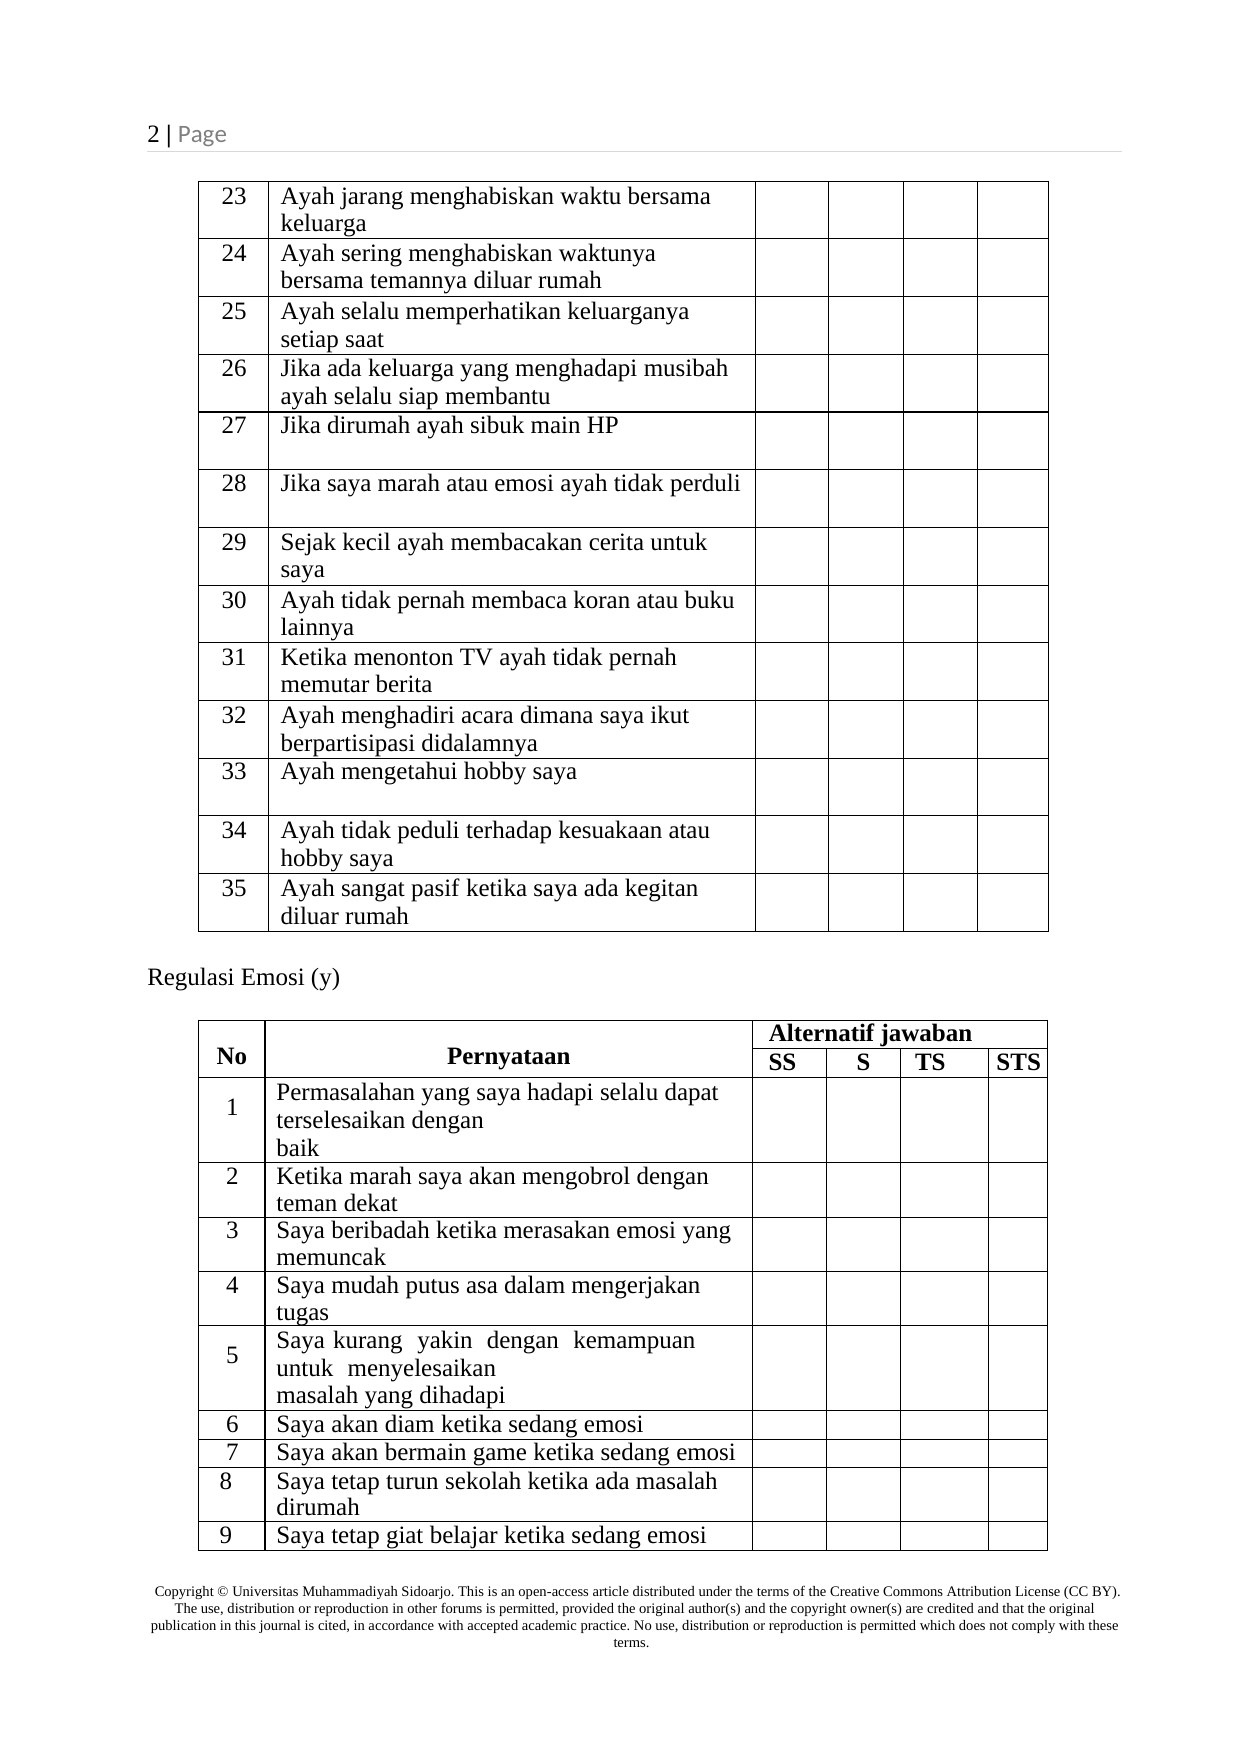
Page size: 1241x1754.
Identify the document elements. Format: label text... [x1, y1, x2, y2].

table_cell [901, 1440, 988, 1467]
table_cell [829, 816, 903, 873]
table_cell [904, 759, 977, 815]
table_cell [829, 701, 903, 758]
table_cell [978, 297, 1048, 354]
table_cell 33 [199, 759, 268, 815]
table_cell Ayah jarang menghabiskan waktu bersama keluarga [269, 182, 755, 238]
table_cell [753, 1440, 826, 1467]
table_cell 27 [199, 413, 268, 469]
table_cell [829, 874, 903, 931]
table_cell [756, 413, 828, 469]
table_cell [753, 1163, 826, 1217]
table_cell [989, 1218, 1047, 1271]
table_cell [989, 1411, 1047, 1438]
table_cell [978, 643, 1048, 700]
table_cell [901, 1272, 988, 1325]
table_cell [753, 1326, 826, 1409]
table_cell [989, 1522, 1047, 1550]
table_cell [978, 182, 1048, 238]
table_cell [904, 701, 977, 758]
table_cell [829, 528, 903, 584]
table_cell [829, 643, 903, 700]
table_cell [904, 528, 977, 584]
table_cell [756, 701, 828, 758]
table_cell [829, 182, 903, 238]
table_header Pernyataan [266, 1021, 752, 1077]
table_cell 32 [199, 701, 268, 758]
table_header No [199, 1021, 264, 1077]
table_cell [904, 413, 977, 469]
table_cell [827, 1440, 900, 1467]
table_cell 9 [199, 1522, 264, 1550]
table_cell 3 [199, 1218, 264, 1271]
table_cell [753, 1218, 826, 1271]
table_cell Ayah selalu memperhatikan keluarganya setiap saat [269, 297, 755, 354]
table_cell [756, 297, 828, 354]
table_cell SS [753, 1049, 826, 1077]
table_cell [827, 1522, 900, 1550]
table_cell [904, 297, 977, 354]
table_cell 1 [199, 1078, 264, 1162]
table_header Alternatif jawaban [753, 1021, 1047, 1048]
table_cell [904, 874, 977, 931]
table_cell [978, 586, 1048, 642]
table_cell [753, 1411, 826, 1438]
table_cell Permasalahan yang saya hadapi selalu dapat terselesaikan dengan baik [266, 1078, 752, 1162]
table_cell [753, 1522, 826, 1550]
table_cell [756, 182, 828, 238]
table_cell 5 [199, 1326, 264, 1409]
table_cell STS [989, 1049, 1047, 1077]
table_cell [978, 759, 1048, 815]
table_cell 28 [199, 470, 268, 527]
table_cell Saya mudah putus asa dalam mengerjakan tugas [266, 1272, 752, 1325]
table_cell 7 [199, 1440, 264, 1467]
table_cell Ayah tidak pernah membaca koran atau buku lainnya [269, 586, 755, 642]
table_cell [978, 874, 1048, 931]
table_cell [901, 1468, 988, 1521]
table_cell [989, 1326, 1047, 1409]
table_cell [904, 470, 977, 527]
table_cell 26 [199, 355, 268, 411]
table_cell [904, 816, 977, 873]
table_cell [989, 1272, 1047, 1325]
table_cell [827, 1326, 900, 1409]
table_cell [829, 297, 903, 354]
table_cell [827, 1272, 900, 1325]
table_cell 23 [199, 182, 268, 238]
table_cell [829, 586, 903, 642]
table_cell [978, 239, 1048, 296]
table_cell [978, 701, 1048, 758]
text Regulasi Emosi (y) [147, 962, 1122, 990]
table_cell Ketika menonton TV ayah tidak pernah memutar berita [269, 643, 755, 700]
table_cell [827, 1078, 900, 1162]
table_cell Ayah sangat pasif ketika saya ada kegitan diluar rumah [269, 874, 755, 931]
table_cell 31 [199, 643, 268, 700]
table_cell Ayah menghadiri acara dimana saya ikut berpartisipasi didalamnya [269, 701, 755, 758]
table_cell [756, 470, 828, 527]
table_cell Saya akan bermain game ketika sedang emosi [266, 1440, 752, 1467]
table_cell [904, 643, 977, 700]
table_cell [756, 239, 828, 296]
table_cell [827, 1163, 900, 1217]
table_cell [901, 1078, 988, 1162]
table_cell [827, 1468, 900, 1521]
table_cell [904, 586, 977, 642]
table_cell Saya kurang yakin dengan kemampuan untuk menyelesaikan masalah yang dihadapi [266, 1326, 752, 1409]
table_cell S [827, 1049, 900, 1077]
table_cell [756, 874, 828, 931]
table_cell [989, 1440, 1047, 1467]
table_cell [829, 355, 903, 411]
table_cell [829, 759, 903, 815]
table_cell [989, 1078, 1047, 1162]
table_cell [904, 355, 977, 411]
table_cell 4 [199, 1272, 264, 1325]
table_cell Saya tetap turun sekolah ketika ada masalah dirumah [266, 1468, 752, 1521]
table_cell [978, 816, 1048, 873]
table_cell 24 [199, 239, 268, 296]
table_cell [756, 528, 828, 584]
table_cell [901, 1411, 988, 1438]
table_cell [756, 355, 828, 411]
table_cell [756, 816, 828, 873]
table_cell 25 [199, 297, 268, 354]
table_cell [904, 182, 977, 238]
table_cell [989, 1163, 1047, 1217]
table_cell Jika ada keluarga yang menghadapi musibah ayah selalu siap membantu [269, 355, 755, 411]
table_cell [901, 1522, 988, 1550]
table_cell 30 [199, 586, 268, 642]
table_cell 35 [199, 874, 268, 931]
table_cell Saya akan diam ketika sedang emosi [266, 1411, 752, 1438]
table_cell [753, 1272, 826, 1325]
table_cell [756, 643, 828, 700]
table_cell Ayah tidak peduli terhadap kesuakaan atau hobby saya [269, 816, 755, 873]
table_cell Jika saya marah atau emosi ayah tidak perduli [269, 470, 755, 527]
table_cell [753, 1078, 826, 1162]
table_cell [901, 1218, 988, 1271]
table_cell 2 [199, 1163, 264, 1217]
table_cell Ayah mengetahui hobby saya [269, 759, 755, 815]
table_cell 8 [199, 1468, 264, 1521]
table_cell [756, 759, 828, 815]
table_cell [829, 470, 903, 527]
table_cell [978, 355, 1048, 411]
table_cell 29 [199, 528, 268, 584]
table_cell Ketika marah saya akan mengobrol dengan teman dekat [266, 1163, 752, 1217]
table_cell 6 [199, 1411, 264, 1438]
table_cell [829, 413, 903, 469]
table_cell [827, 1218, 900, 1271]
table_cell TS [901, 1049, 988, 1077]
table_cell [978, 528, 1048, 584]
table_cell Ayah sering menghabiskan waktunya bersama temannya diluar rumah [269, 239, 755, 296]
table_cell [829, 239, 903, 296]
table_cell [901, 1326, 988, 1409]
table_cell Jika dirumah ayah sibuk main HP [269, 413, 755, 469]
table_cell 34 [199, 816, 268, 873]
table_cell [989, 1468, 1047, 1521]
table_cell [978, 470, 1048, 527]
table_cell [827, 1411, 900, 1438]
table_cell [978, 413, 1048, 469]
table_cell [904, 239, 977, 296]
table_cell Sejak kecil ayah membacakan cerita untuk saya [269, 528, 755, 584]
table_cell Saya tetap giat belajar ketika sedang emosi [266, 1522, 752, 1550]
table_cell [901, 1163, 988, 1217]
table_cell Saya beribadah ketika merasakan emosi yang memuncak [266, 1218, 752, 1271]
table_cell [753, 1468, 826, 1521]
table_cell [756, 586, 828, 642]
